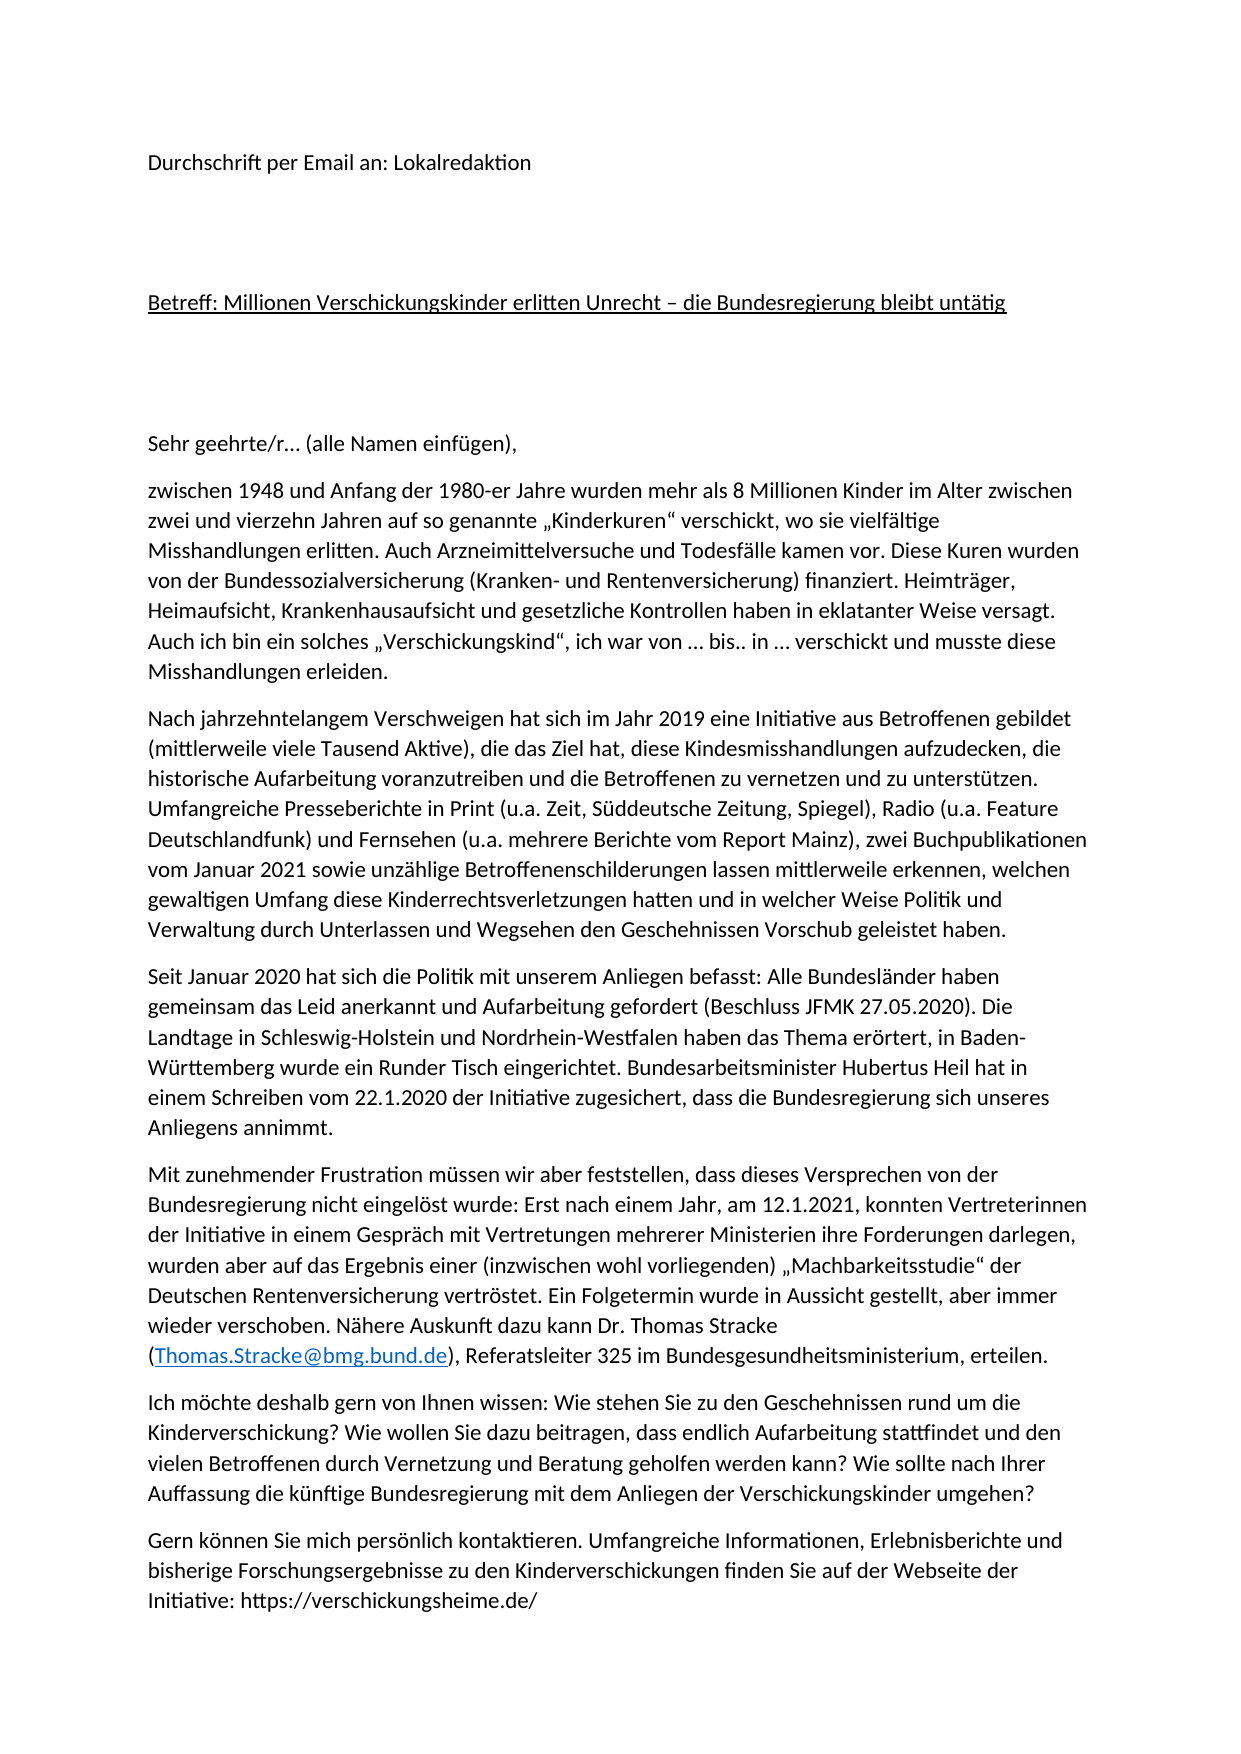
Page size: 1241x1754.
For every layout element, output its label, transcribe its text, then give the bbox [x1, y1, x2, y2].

text Durchschrift per Email an: Lokalredaktion [148, 148, 1093, 176]
text Seit Januar 2020 hat sich die Politik mit unserem Anliegen befasst: Alle Bundesländer haben gemeinsam das Leid anerkannt und Aufarbeitung gefordert (Beschluss JFMK 27.05.2020). Die Landtage in Schleswig-Holstein und Nordrhein-Westfalen haben das Thema erörtert, in Baden-Württemberg wurde ein Runder Tisch eingerichtet. Bundesarbeitsminister Hubertus Heil hat in einem Schreiben vom 22.1.2020 der Initiative zugesichert, dass die Bundesregierung sich unseres Anliegens annimmt. [148, 962, 1093, 1141]
text Ich möchte deshalb gern von Ihnen wissen: Wie stehen Sie zu den Geschehnissen rund um die Kinderverschickung? Wie wollen Sie dazu beitragen, dass endlich Aufarbeitung stattfindet und den vielen Betroffenen durch Vernetzung und Beratung geholfen werden kann? Wie sollte nach Ihrer Auffassung die künftige Bundesregierung mit dem Anliegen der Verschickungskinder umgehen? [148, 1388, 1093, 1507]
text Sehr geehrte/r… (alle Namen einfügen), [148, 429, 1093, 457]
text Betreff: Millionen Verschickungskinder erlitten Unrecht – die Bundesregierung bleibt untätig [148, 288, 1093, 316]
text Gern können Sie mich persönlich kontaktieren. Umfangreiche Informationen, Erlebnisberichte und bisherige Forschungsergebnisse zu den Kinderverschickungen finden Sie auf der Webseite der Initiative: https://verschickungsheime.de/ [148, 1526, 1093, 1614]
text Nach jahrzehntelangem Verschweigen hat sich im Jahr 2019 eine Initiative aus Betroffenen gebildet (mittlerweile viele Tausend Aktive), die das Ziel hat, diese Kindesmisshandlungen aufzudecken, die historische Aufarbeitung voranzutreiben und die Betroffenen zu vernetzen und zu unterstützen. Umfangreiche Presseberichte in Print (u.a. Zeit, Süddeutsche Zeitung, Spiegel), Radio (u.a. Feature Deutschlandfunk) und Fernsehen (u.a. mehrere Berichte vom Report Mainz), zwei Buchpublikationen vom Januar 2021 sowie unzählige Betroffenenschilderungen lassen mittlerweile erkennen, welchen gewaltigen Umfang diese Kinderrechtsverletzungen hatten und in welcher Weise Politik und Verwaltung durch Unterlassen und Wegsehen den Geschehnissen Vorschub geleistet haben. [148, 704, 1093, 943]
text Mit zunehmender Frustration müssen wir aber feststellen, dass dieses Versprechen von der Bundesregierung nicht eingelöst wurde: Erst nach einem Jahr, am 12.1.2021, konnten Vertreterinnen der Initiative in einem Gespräch mit Vertretungen mehrerer Ministerien ihre Forderungen darlegen, wurden aber auf das Ergebnis einer (inzwischen wohl vorliegenden) „Machbarkeitsstudie“ der Deutschen Rentenversicherung vertröstet. Ein Folgetermin wurde in Aussicht gestellt, aber immer wieder verschoben. Nähere Auskunft dazu kann Dr. Thomas Stracke (Thomas.Stracke@bmg.bund.de), Referatsleiter 325 im Bundesgesundheitsministerium, erteilen. [148, 1160, 1093, 1369]
text zwischen 1948 und Anfang der 1980-er Jahre wurden mehr als 8 Millionen Kinder im Alter zwischen zwei und vierzehn Jahren auf so genannte „Kinderkuren“ verschickt, wo sie vielfältige Misshandlungen erlitten. Auch Arzneimittelversuche und Todesfälle kamen vor. Diese Kuren wurden von der Bundessozialversicherung (Kranken- und Rentenversicherung) finanziert. Heimträger, Heimaufsicht, Krankenhausaufsicht und gesetzliche Kontrollen haben in eklatanter Weise versagt. Auch ich bin ein solches „Verschickungskind“, ich war von … bis.. in … verschickt und musste diese Misshandlungen erleiden. [148, 476, 1093, 685]
